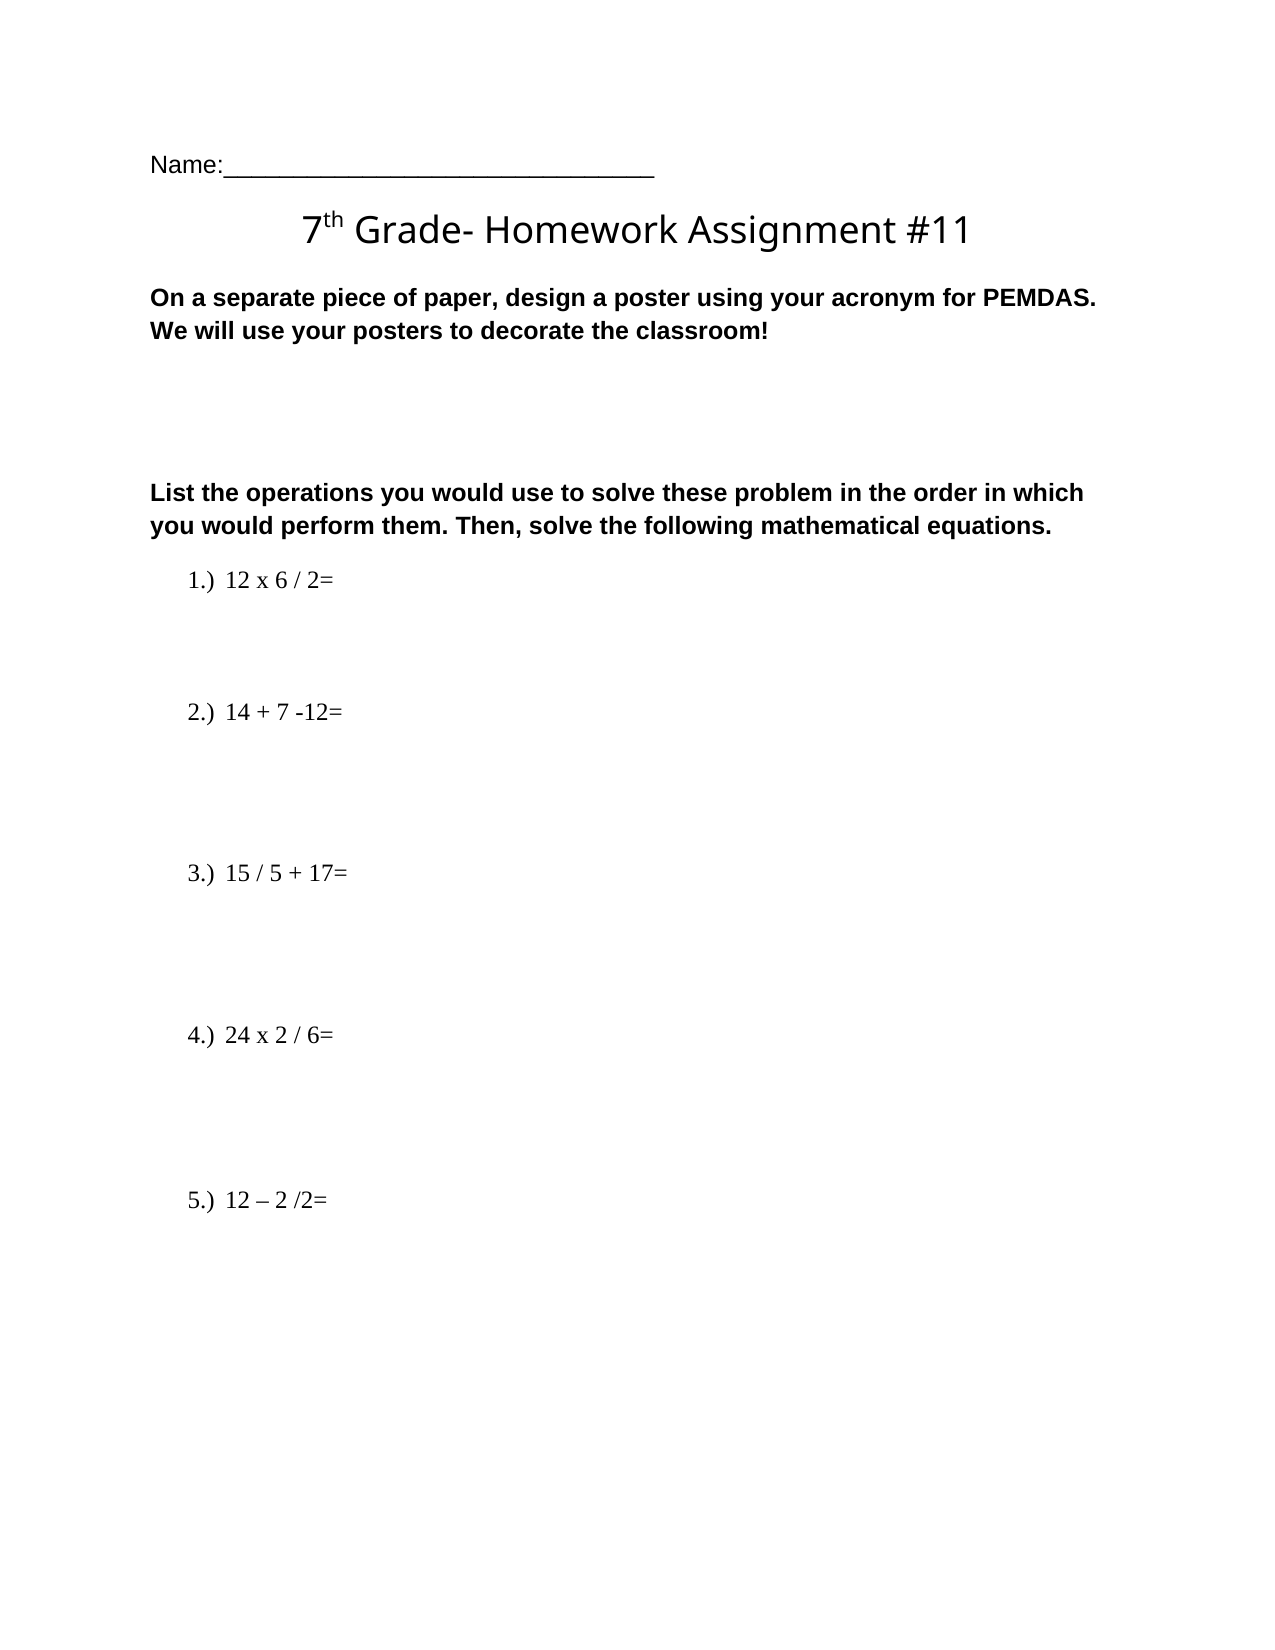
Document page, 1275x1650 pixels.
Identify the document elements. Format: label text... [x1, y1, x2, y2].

list 12 – 2 /2= [187, 1185, 1125, 1214]
text On a separate piece of paper, design a poster using your acronym for PEMDAS. We will use your posters to decorate the classroom! [150, 283, 1125, 345]
list 14 + 7 -12= [187, 697, 1125, 726]
list 15 / 5 + 17= [187, 858, 1125, 887]
text Name:_______________________________ [150, 150, 1125, 179]
text List the operations you would use to solve these problem in the order in which you would perform them. Then, solve the following mathematical equations. [150, 478, 1125, 540]
list 12 x 6 / 2= [187, 565, 1125, 593]
text 7th Grade- Homework Assignment #11 [150, 204, 1125, 255]
list 24 x 2 / 6= [187, 1020, 1125, 1049]
